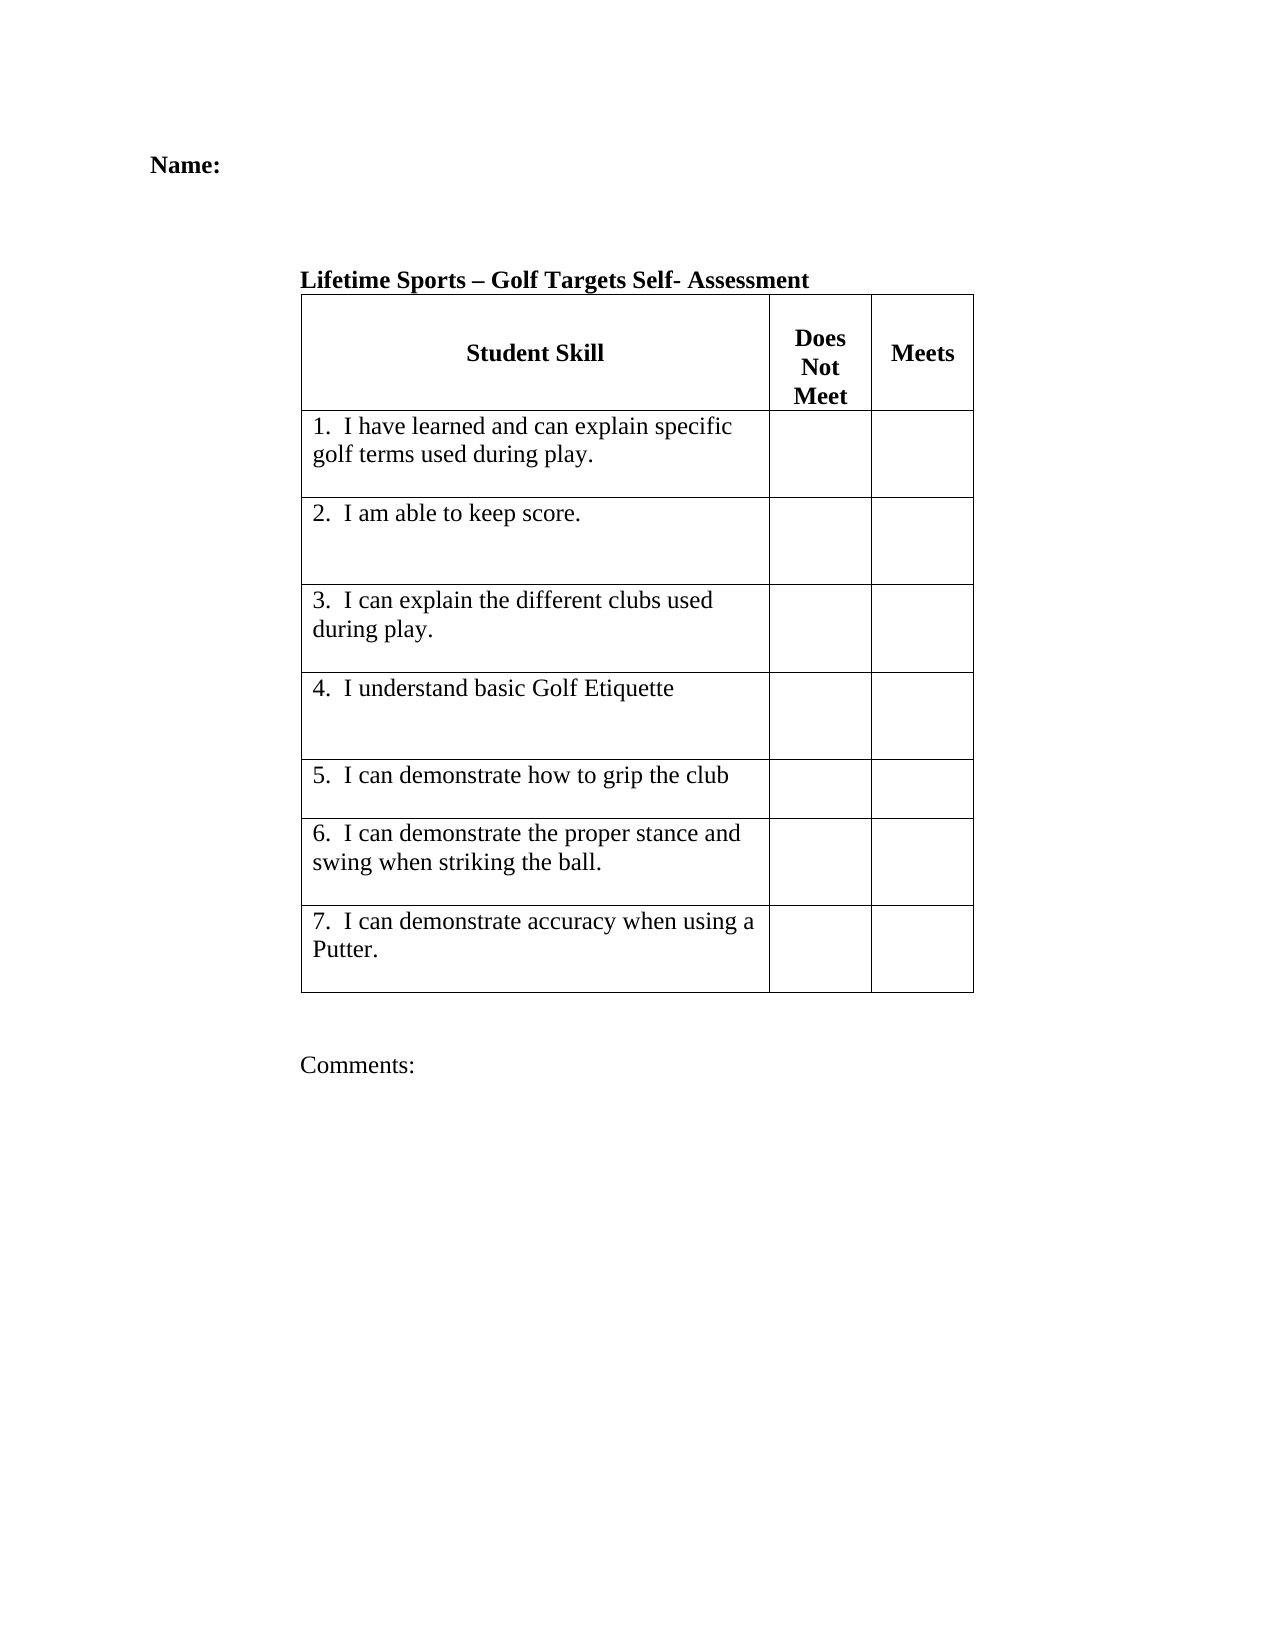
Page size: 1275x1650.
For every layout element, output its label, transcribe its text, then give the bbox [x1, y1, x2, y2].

text Comments: [150, 1051, 1125, 1079]
table_cell [872, 906, 973, 992]
table_cell [872, 498, 973, 584]
table_cell [872, 411, 973, 497]
table_header Does Not Meet [770, 295, 871, 410]
table_cell [770, 673, 871, 759]
table_cell 3. I can explain the different clubs used during play. [302, 585, 769, 672]
text Lifetime Sports – Golf Targets Self- Assessment [150, 265, 1125, 294]
table_cell [770, 498, 871, 584]
table_cell 2. I am able to keep score. [302, 498, 769, 584]
table_cell [872, 760, 973, 817]
table_cell [770, 760, 871, 817]
table_cell [872, 819, 973, 905]
table_cell 4. I understand basic Golf Etiquette [302, 673, 769, 759]
table_cell [872, 585, 973, 672]
table_cell [770, 906, 871, 992]
table_cell 5. I can demonstrate how to grip the club [302, 760, 769, 817]
table_cell 1. I have learned and can explain specific golf terms used during play. [302, 411, 769, 497]
table_cell [770, 819, 871, 905]
table_cell [770, 411, 871, 497]
table_cell 6. I can demonstrate the proper stance and swing when striking the ball. [302, 819, 769, 905]
table_cell 7. I can demonstrate accuracy when using a Putter. [302, 906, 769, 992]
table_cell [770, 585, 871, 672]
text Name: [150, 150, 1125, 179]
table_cell [872, 673, 973, 759]
table_header Meets [872, 295, 973, 410]
table_header Student Skill [302, 295, 769, 410]
